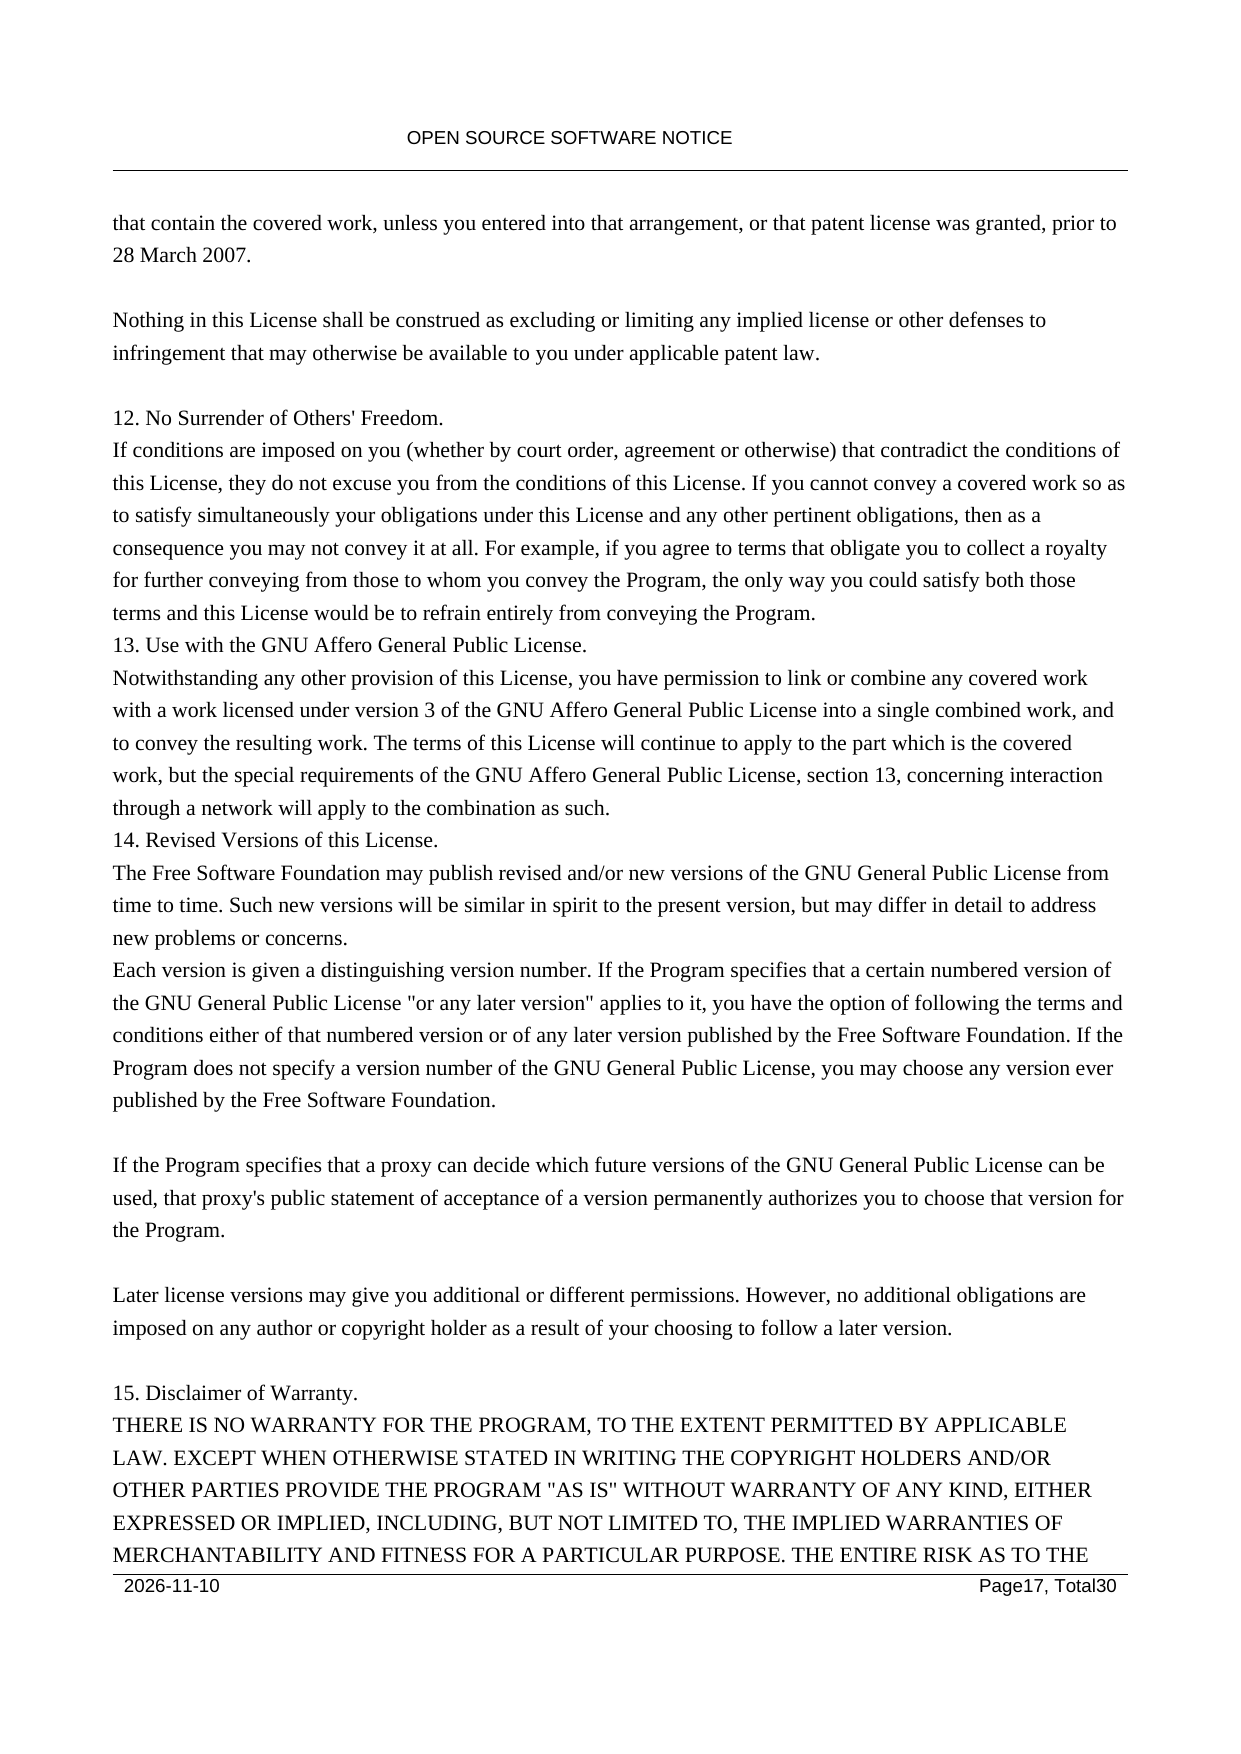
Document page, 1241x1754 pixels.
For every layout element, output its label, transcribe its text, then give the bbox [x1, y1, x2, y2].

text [112, 1409, 1128, 1571]
text 12. No Surrender of Others' Freedom. [112, 401, 1128, 434]
text Each version is given a distinguishing version number. If the Program specifies that a certain numbered version of the GNU General Public License "or any later version" applies to it, you have the option of following the terms and conditions either of that numbered version or of any later version published by the Free Software Foundation. If the Program does not specify a version number of the GNU General Public License, you may choose any version ever published by the Free Software Foundation. [112, 954, 1128, 1116]
text The Free Software Foundation may publish revised and/or new versions of the GNU General Public License from time to time. Such new versions will be similar in spirit to the present version, but may differ in detail to address new problems or concerns. [112, 856, 1128, 954]
text Later license versions may give you additional or different permissions. However, no additional obligations are imposed on any author or copyright holder as a result of your choosing to follow a later version. [112, 1279, 1128, 1344]
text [112, 206, 1128, 271]
text Notwithstanding any other provision of this License, you have permission to link or combine any covered work with a work licensed under version 3 of the GNU Affero General Public License into a single combined work, and to convey the resulting work. The terms of this License will continue to apply to the part which is the covered work, but the special requirements of the GNU Affero General Public License, section 13, concerning interaction through a network will apply to the combination as such. [112, 661, 1128, 824]
text Nothing in this License shall be construed as excluding or limiting any implied license or other defenses to infringement that may otherwise be available to you under applicable patent law. [112, 304, 1128, 369]
text 13. Use with the GNU Affero General Public License. [112, 629, 1128, 661]
text If conditions are imposed on you (whether by court order, agreement or otherwise) that contradict the conditions of this License, they do not excuse you from the conditions of this License. If you cannot convey a covered work so as to satisfy simultaneously your obligations under this License and any other pertinent obligations, then as a consequence you may not convey it at all. For example, if you agree to terms that obligate you to collect a royalty for further conveying from those to whom you convey the Program, the only way you could satisfy both those terms and this License would be to refrain entirely from conveying the Program. [112, 434, 1128, 629]
text 15. Disclaimer of Warranty. [112, 1376, 1128, 1409]
text 14. Revised Versions of this License. [112, 824, 1128, 856]
text If the Program specifies that a proxy can decide which future versions of the GNU General Public License can be used, that proxy's public statement of acceptance of a version permanently authorizes you to choose that version for the Program. [112, 1149, 1128, 1246]
